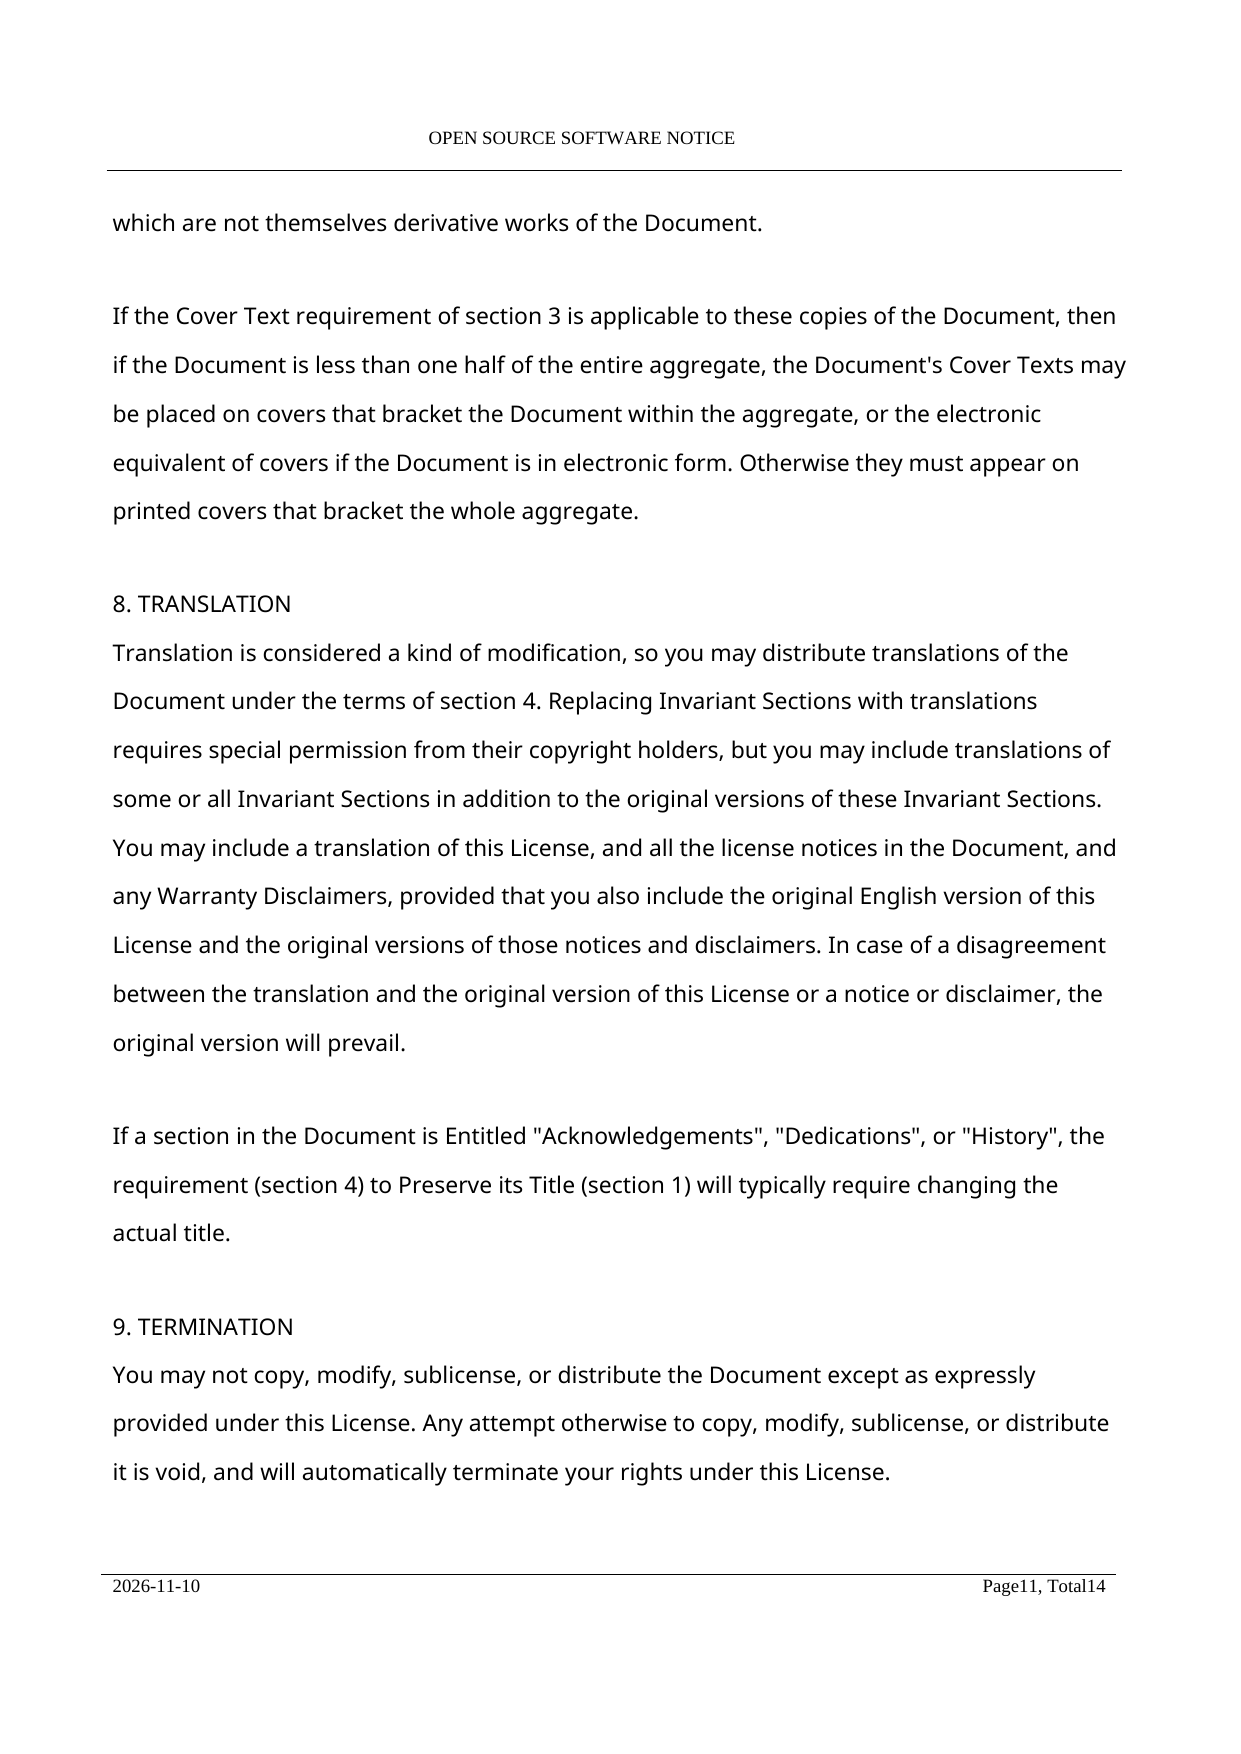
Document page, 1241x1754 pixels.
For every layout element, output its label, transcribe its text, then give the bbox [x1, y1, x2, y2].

text 8. TRANSLATION [112, 588, 1128, 620]
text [112, 206, 1128, 239]
text 9. TERMINATION [112, 1310, 1128, 1342]
text You may not copy, modify, sublicense, or distribute the Document except as expressly provided under this License. Any attempt otherwise to copy, modify, sublicense, or distribute it is void, and will automatically terminate your rights under this License. [112, 1358, 1128, 1488]
text Translation is considered a kind of modification, so you may distribute translations of the Document under the terms of section 4. Replacing Invariant Sections with translations requires special permission from their copyright holders, but you may include translations of some or all Invariant Sections in addition to the original versions of these Invariant Sections. You may include a translation of this License, and all the license notices in the Document, and any Warranty Disclaimers, provided that you also include the original English version of this License and the original versions of those notices and disclaimers. In case of a disagreement between the translation and the original version of this License or a notice or disclaimer, the original version will prevail. [112, 636, 1128, 1058]
text If a section in the Document is Entitled "Acknowledgements", "Dedications", or "History", the requirement (section 4) to Preserve its Title (section 1) will typically require changing the actual title. [112, 1119, 1128, 1249]
text If the Cover Text requirement of section 3 is applicable to these copies of the Document, then if the Document is less than one half of the entire aggregate, the Document's Cover Texts may be placed on covers that bracket the Document within the aggregate, or the electronic equivalent of covers if the Document is in electronic form. Otherwise they must appear on printed covers that bracket the whole aggregate. [112, 299, 1128, 527]
